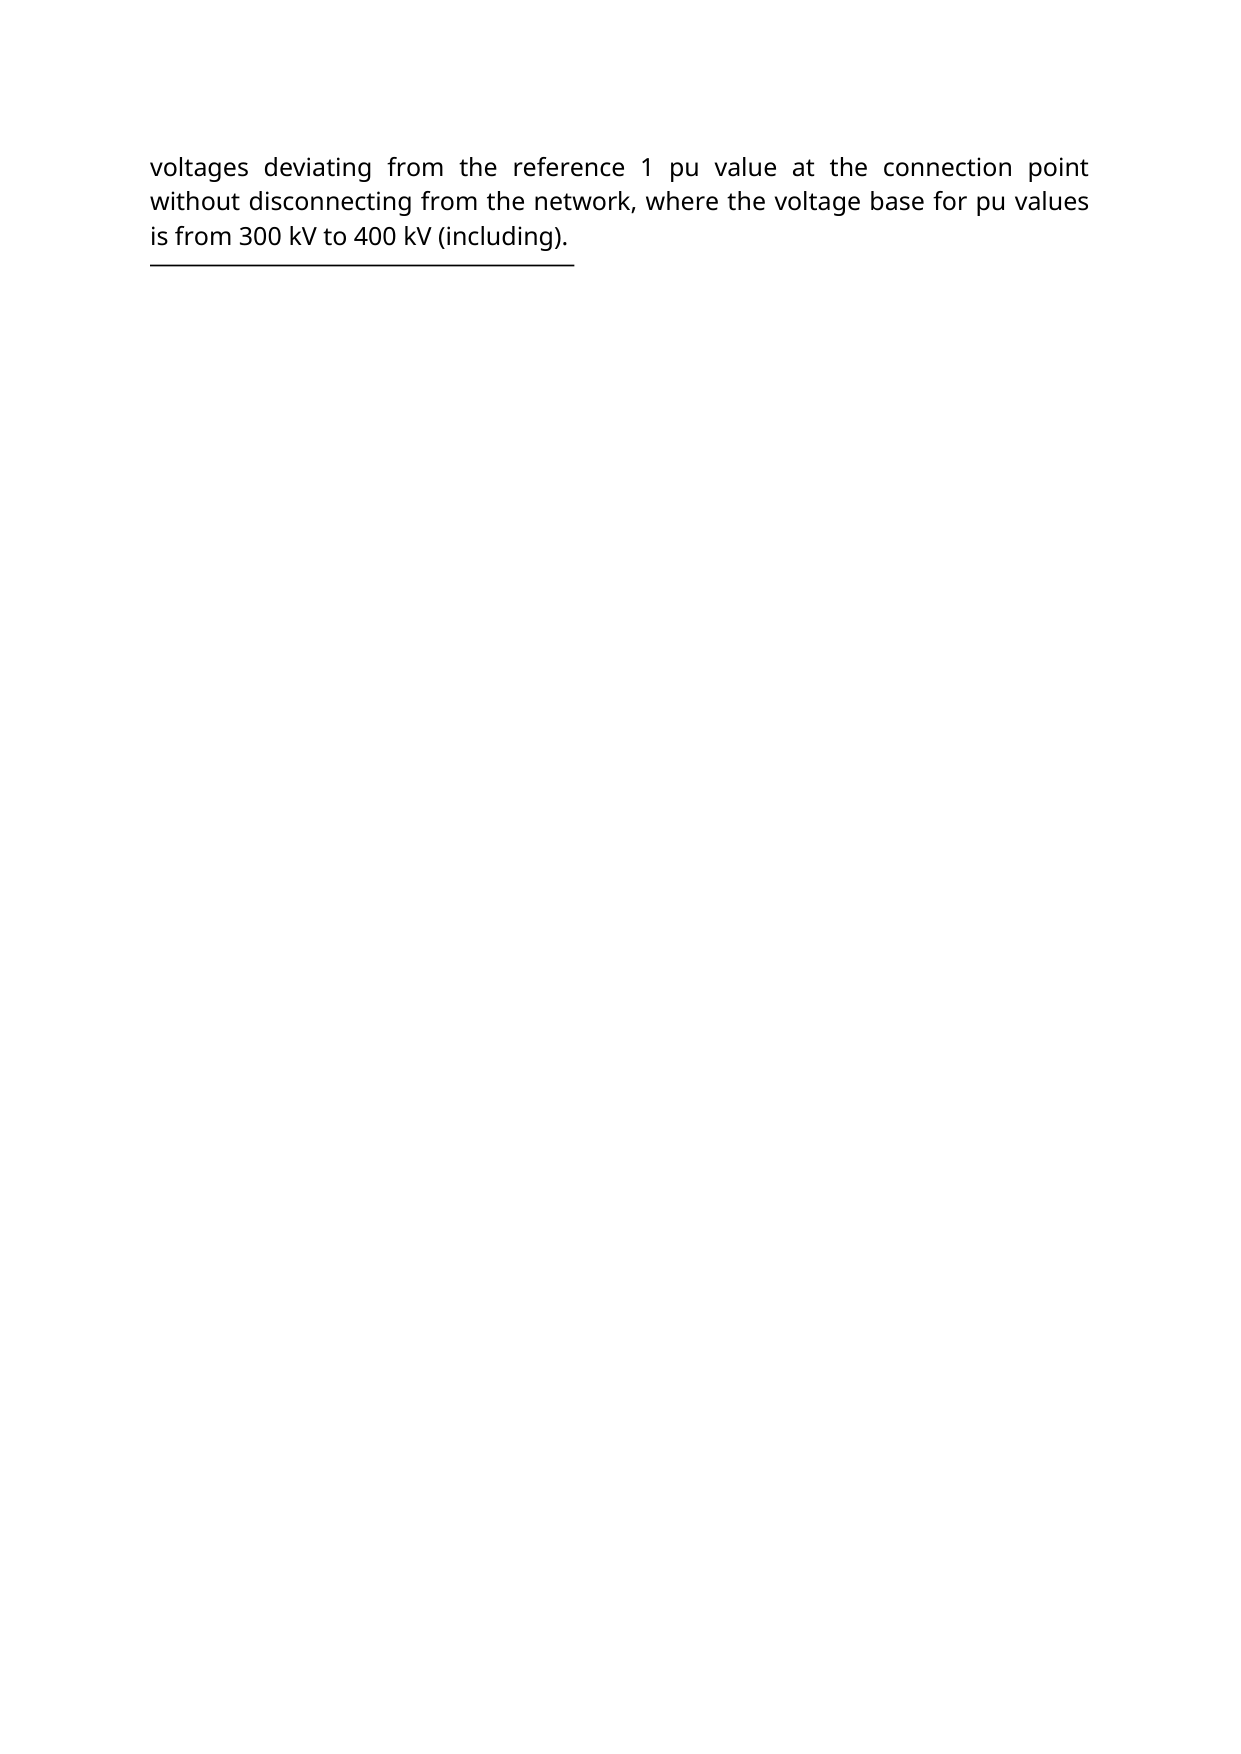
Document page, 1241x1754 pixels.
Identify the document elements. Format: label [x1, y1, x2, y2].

text [150, 150, 1090, 252]
